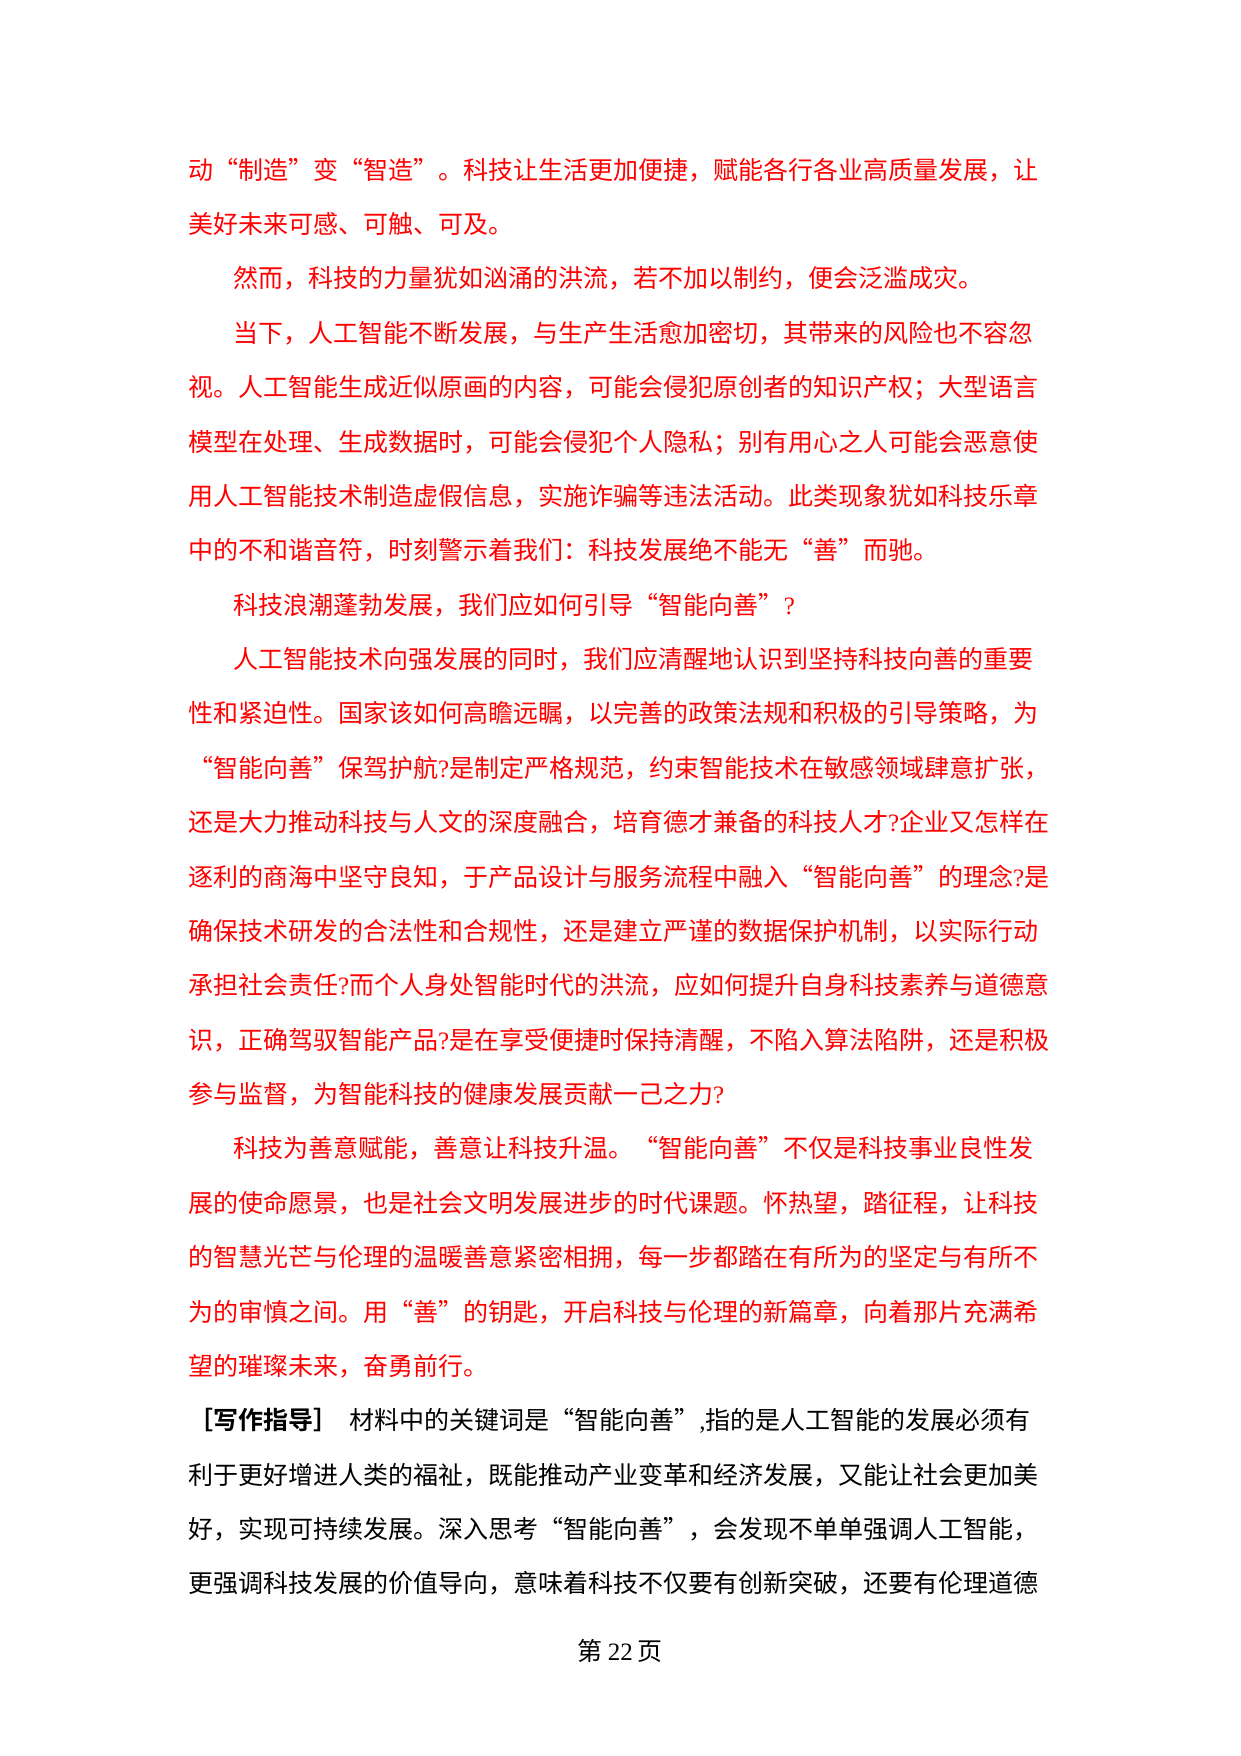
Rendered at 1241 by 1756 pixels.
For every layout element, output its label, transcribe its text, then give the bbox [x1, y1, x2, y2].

text 科技浪潮蓬勃发展，我们应如何引导“智能向善”? [188, 585, 1052, 621]
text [188, 1401, 1052, 1600]
text 当下，人工智能不断发展，与生产生活愈加密切，其带来的风险也不容忽视。人工智能生成近似原画的内容，可能会侵犯原创者的知识产权；大型语言模型在处理、生成数据时，可能会侵犯个人隐私；别有用心之人可能会恶意使用人工智能技术制造虚假信息，实施诈骗等违法活动。此类现象犹如科技乐章中的不和谐音符，时刻警示着我们：科技发展绝不能无“善”而驰。 [188, 313, 1052, 567]
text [188, 150, 1052, 241]
text 人工智能技术向强发展的同时，我们应清醒地认识到坚持科技向善的重要性和紧迫性。国家该如何高瞻远瞩，以完善的政策法规和积极的引导策略，为“智能向善”保驾护航?是制定严格规范，约束智能技术在敏感领域肆意扩张，还是大力推动科技与人文的深度融合，培育德才兼备的科技人才?企业又怎样在逐利的商海中坚守良知，于产品设计与服务流程中融入“智能向善”的理念?是确保技术研发的合法性和合规性，还是建立严谨的数据保护机制，以实际行动承担社会责任?而个人身处智能时代的洪流，应如何提升自身科技素养与道德意识，正确驾驭智能产品?是在享受便捷时保持清醒，不陷入算法陷阱，还是积极参与监督，为智能科技的健康发展贡献一己之力? [188, 639, 1052, 1111]
text 然而，科技的力量犹如汹涌的洪流，若不加以制约，便会泛滥成灾。 [188, 259, 1052, 295]
text 科技为善意赋能，善意让科技升温。“智能向善”不仅是科技事业良性发展的使命愿景，也是社会文明发展进步的时代课题。怀热望，踏征程，让科技的智慧光芒与伦理的温暖善意紧密相拥，每一步都踏在有所为的坚定与有所不为的审慎之间。用“善”的钥匙，开启科技与伦理的新篇章，向着那片充满希望的璀璨未来，奋勇前行。 [188, 1129, 1052, 1383]
